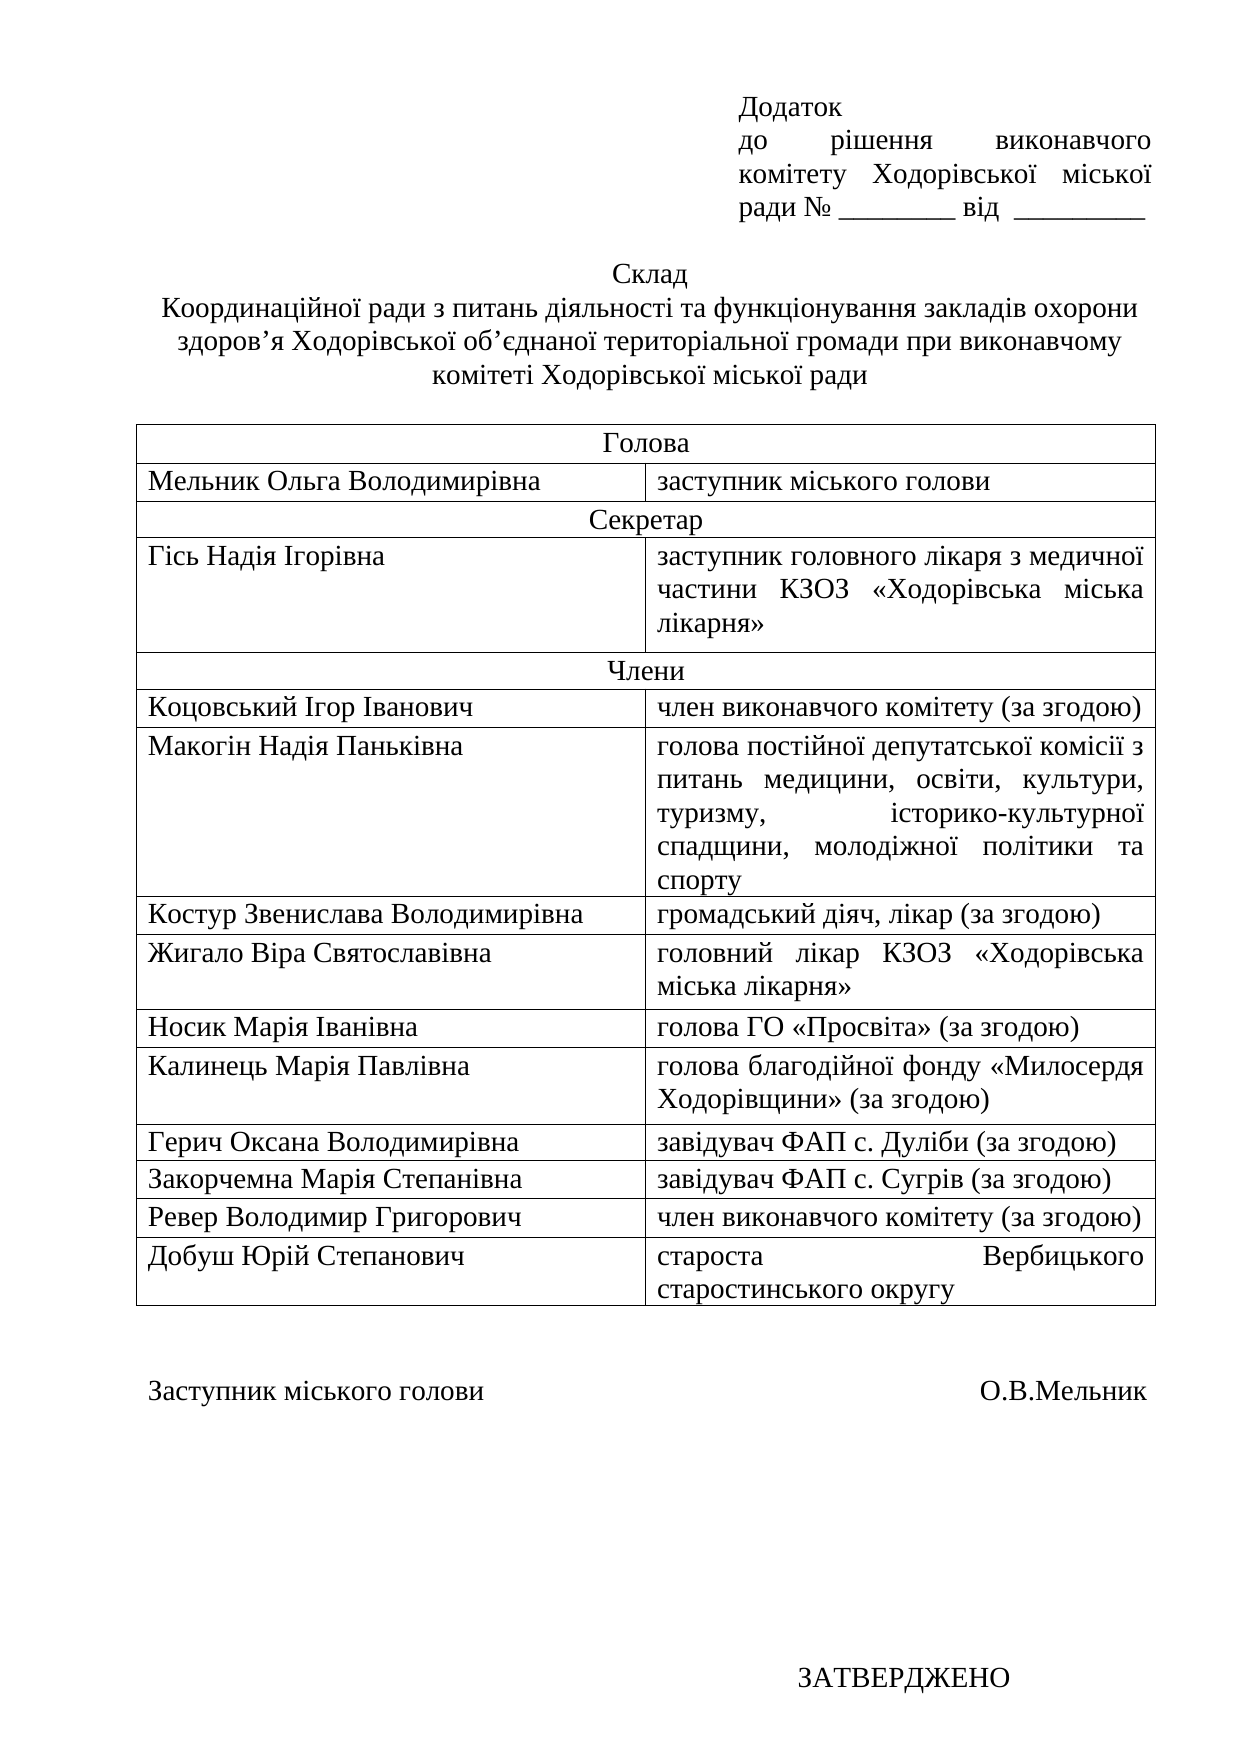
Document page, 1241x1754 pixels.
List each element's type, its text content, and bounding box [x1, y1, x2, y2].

table_cell заступник головного лікаря з медичної частини КЗОЗ «Ходорівська міська лікарня» [646, 538, 1155, 652]
table_cell завідувач ФАП с. Дуліби (за згодою) [646, 1125, 1155, 1160]
table_cell заступник міського голови [646, 464, 1155, 501]
text Заступник міського голови О.В.Мельник [148, 1373, 1152, 1406]
table_cell Члени [137, 653, 1155, 688]
text ЗАТВЕРДЖЕНО [797, 1660, 1152, 1694]
table_cell Макогін Надія Паньківна [137, 728, 645, 896]
table_cell Гісь Надія Ігорівна [137, 538, 645, 652]
table_cell завідувач ФАП с. Сугрів (за згодою) [646, 1161, 1155, 1198]
table_header Голова [137, 425, 1155, 462]
table_cell член виконавчого комітету (за згодою) [646, 1199, 1155, 1237]
table_cell голова благодійної фонду «Милосердя Ходорівщини» (за згодою) [646, 1048, 1155, 1123]
table_cell Ревер Володимир Григорович [137, 1199, 645, 1237]
table_cell Мельник Ольга Володимирівна [137, 464, 645, 501]
text Додаток [738, 89, 1152, 122]
table_cell Секретар [137, 502, 1155, 537]
table_cell Костур Звенислава Володимирівна [137, 897, 645, 934]
table_cell староста Вербицького старостинського округу [646, 1238, 1155, 1305]
table_cell голова ГО «Просвіта» (за згодою) [646, 1010, 1155, 1047]
text Склад [148, 256, 1152, 290]
table_cell Калинець Марія Павлівна [137, 1048, 645, 1123]
table_cell Коцовський Ігор Іванович [137, 690, 645, 727]
table_cell Герич Оксана Володимирівна [137, 1125, 645, 1160]
table_cell Жигало Віра Святославівна [137, 935, 645, 1008]
table_cell головний лікар КЗОЗ «Ходорівська міська лікарня» [646, 935, 1155, 1008]
table_cell член виконавчого комітету (за згодою) [646, 690, 1155, 727]
table_cell Носик Марія Іванівна [137, 1010, 645, 1047]
table_cell Закорчемна Марія Степанівна [137, 1161, 645, 1198]
table_cell Добуш Юрій Степанович [137, 1238, 645, 1305]
text до рішення виконавчого комітету Ходорівської міської ради № ________ від _________ [738, 122, 1152, 223]
table_cell голова постійної депутатської комісії з питань медицини, освіти, культури, туризму, історико-культурної спадщини, молодіжної політики та спорту [646, 728, 1155, 896]
text Координаційної ради з питань діяльності та функціонування закладів охорони здоров’я Ходорівської об’єднаної територіальної громади при виконавчому комітеті Ходорівської міської ради [148, 290, 1152, 391]
table_cell громадський діяч, лікар (за згодою) [646, 897, 1155, 934]
